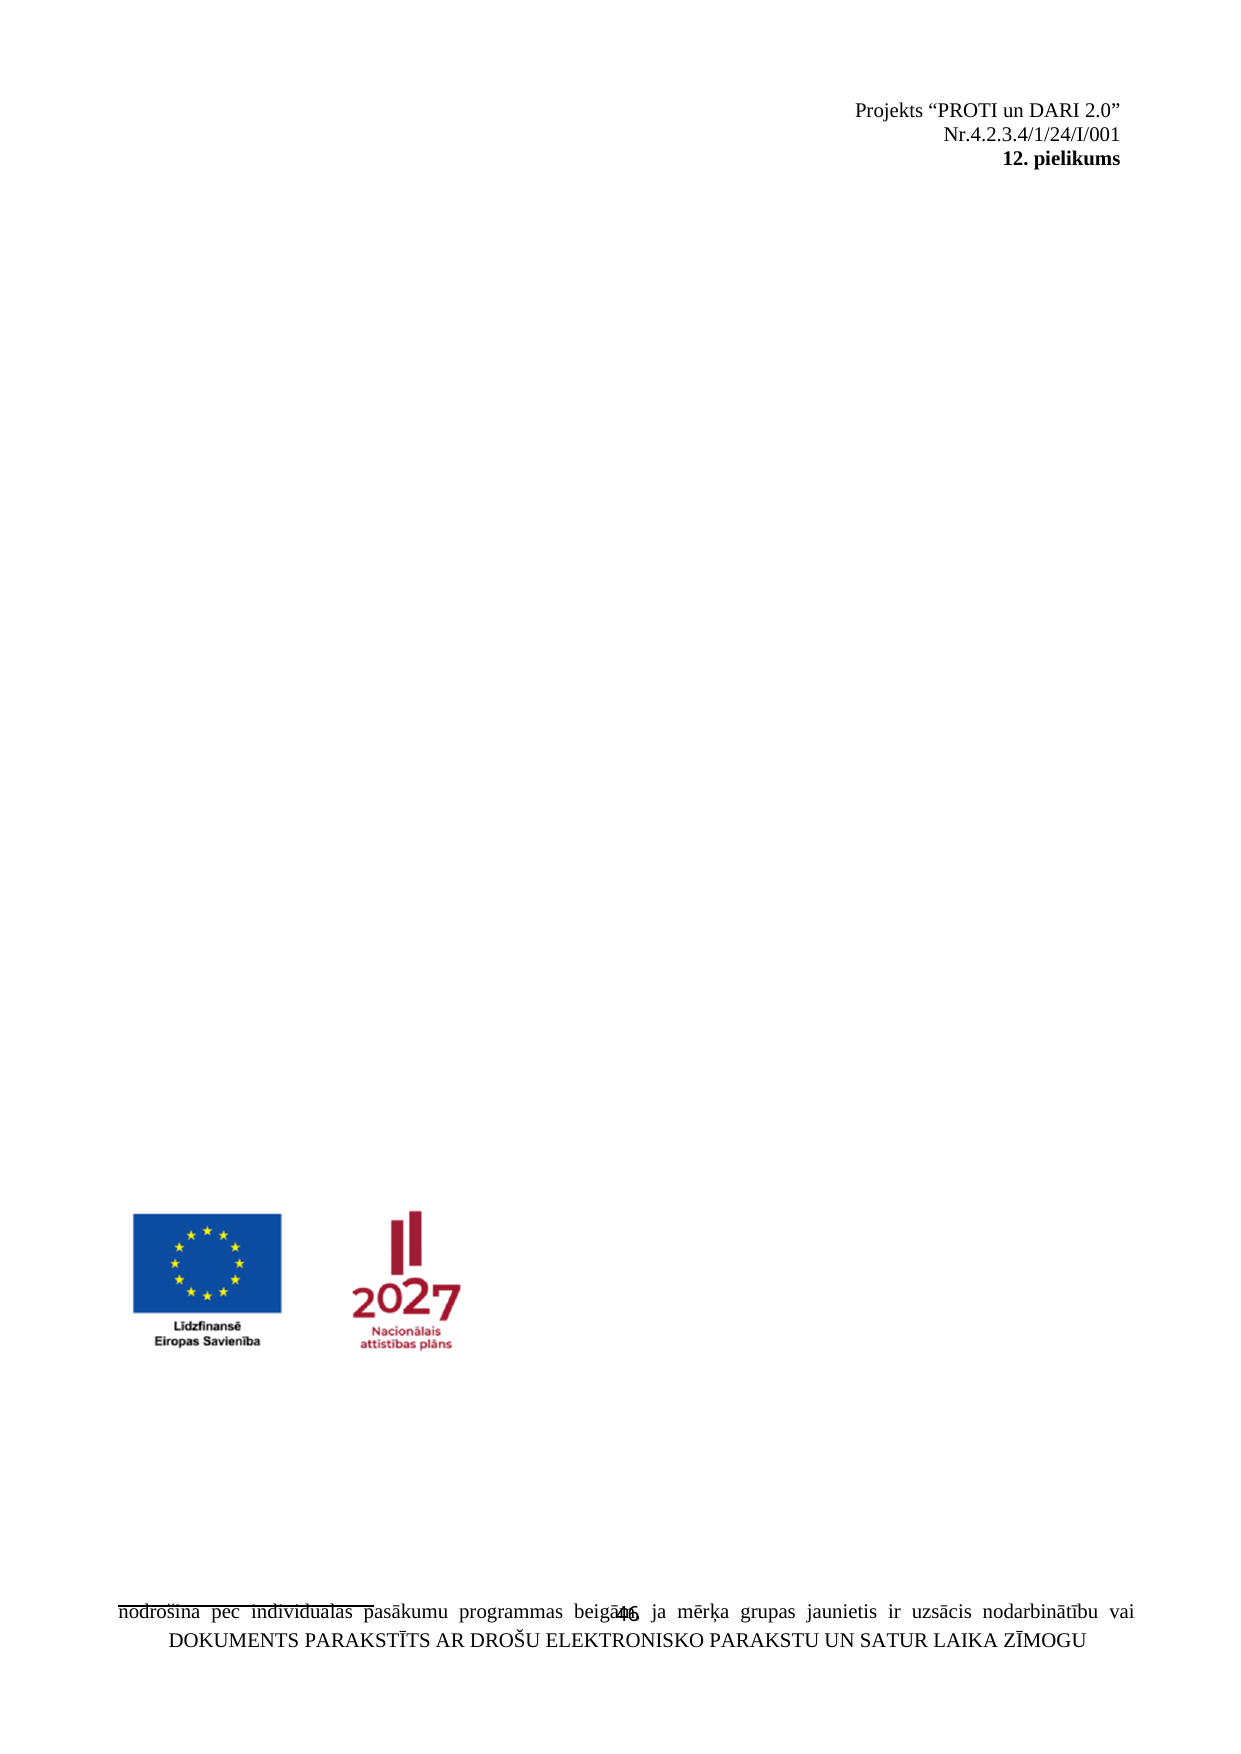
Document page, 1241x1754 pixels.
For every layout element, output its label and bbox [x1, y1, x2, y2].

picture [126, 1208, 464, 1352]
